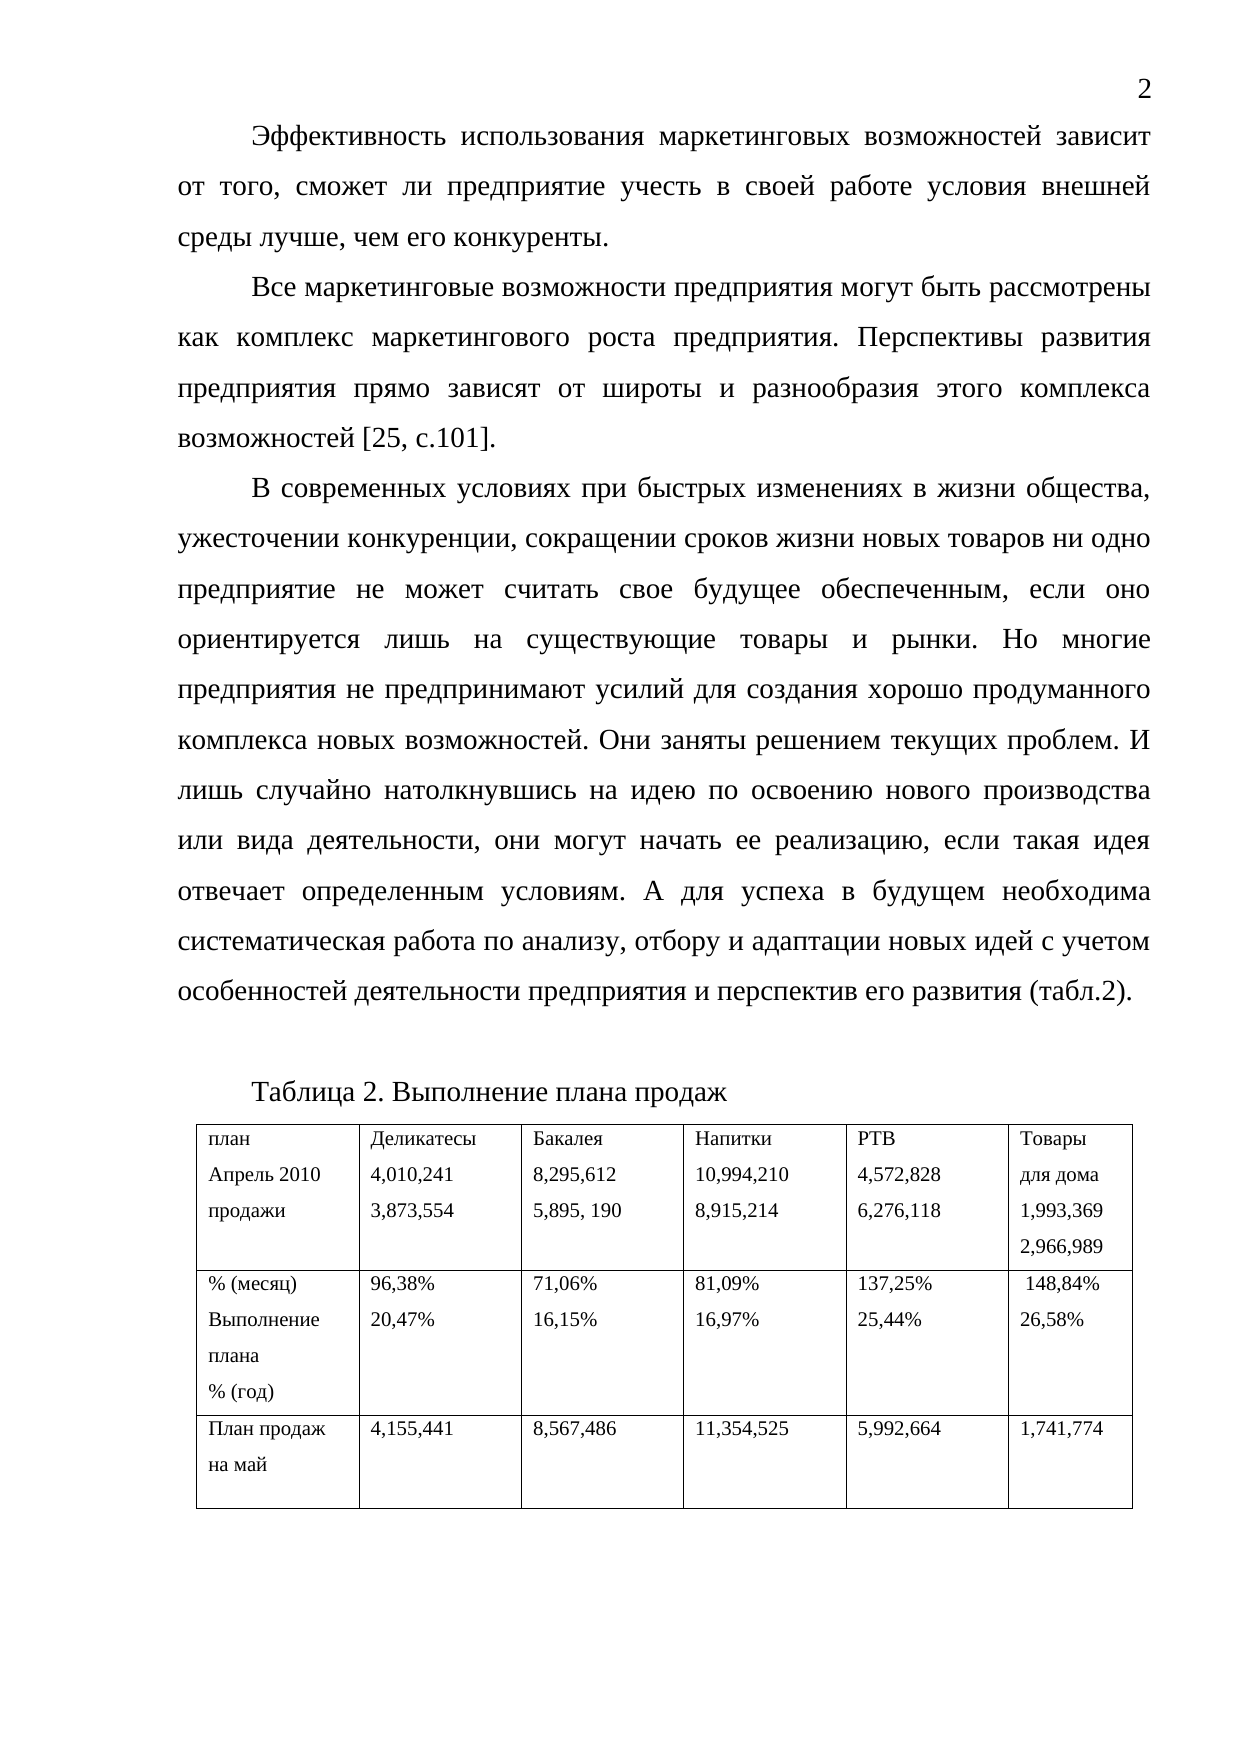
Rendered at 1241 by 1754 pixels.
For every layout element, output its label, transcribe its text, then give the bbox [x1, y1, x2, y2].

table_header Товары для дома 1,993,369 2,966,989 [1009, 1125, 1132, 1269]
text В современных условиях при быстрых изменениях в жизни общества, ужесточении конкуренции, сокращении сроков жизни новых товаров ни одно предприятие не может считать свое будущее обеспеченным, если оно ориентируется лишь на существующие товары и рынки. Но многие предприятия не предпринимают усилий для создания хорошо продуманного комплекса новых возможностей. Они заняты решением текущих проблем. И лишь случайно натолкнувшись на идею по освоению нового производства или вида деятельности, они могут начать ее реализацию, если такая идея отвечает определенным условиям. А для успеха в будущем необходима систематическая работа по анализу, отбору и адаптации новых идей с учетом особенностей деятельности предприятия и перспектив его развития (табл.2). [177, 470, 1152, 1007]
table_cell 96,38% 20,47% [360, 1271, 521, 1415]
table_header Напитки 10,994,210 8,915,214 [684, 1125, 846, 1269]
table_cell % (месяц) Выполнение плана % (год) [197, 1271, 359, 1415]
table_header Деликатесы 4,010,241 3,873,554 [360, 1125, 521, 1269]
table_cell 148,84% 26,58% [1009, 1271, 1132, 1415]
table_cell 71,06% 16,15% [522, 1271, 683, 1415]
text Эффективность использования маркетинговых возможностей зависит от того, сможет ли предприятие учесть в своей работе условия внешней среды лучше, чем его конкуренты. [177, 118, 1152, 252]
table_cell 137,25% 25,44% [847, 1271, 1008, 1415]
text Все маркетинговые возможности предприятия могут быть рассмотрены как комплекс маркетингового роста предприятия. Перспективы развития предприятия прямо зависят от широты и разнообразия этого комплекса возможностей [25, c.101]. [177, 269, 1152, 453]
table_cell План продаж на май [197, 1416, 359, 1507]
table_cell 81,09% 16,97% [684, 1271, 846, 1415]
table_header Бакалея 8,295,612 5,895, 190 [522, 1125, 683, 1269]
table_cell 5,992,664 [847, 1416, 1008, 1507]
table_cell 11,354,525 [684, 1416, 846, 1507]
table_cell 4,155,441 [360, 1416, 521, 1507]
table_cell 1,741,774 [1009, 1416, 1132, 1507]
table_header РТВ 4,572,828 6,276,118 [847, 1125, 1008, 1269]
table_header план Апрель 2010 продажи [197, 1125, 359, 1269]
table_cell 8,567,486 [522, 1416, 683, 1507]
text Таблица 2. Выполнение плана продаж [177, 1074, 1152, 1108]
